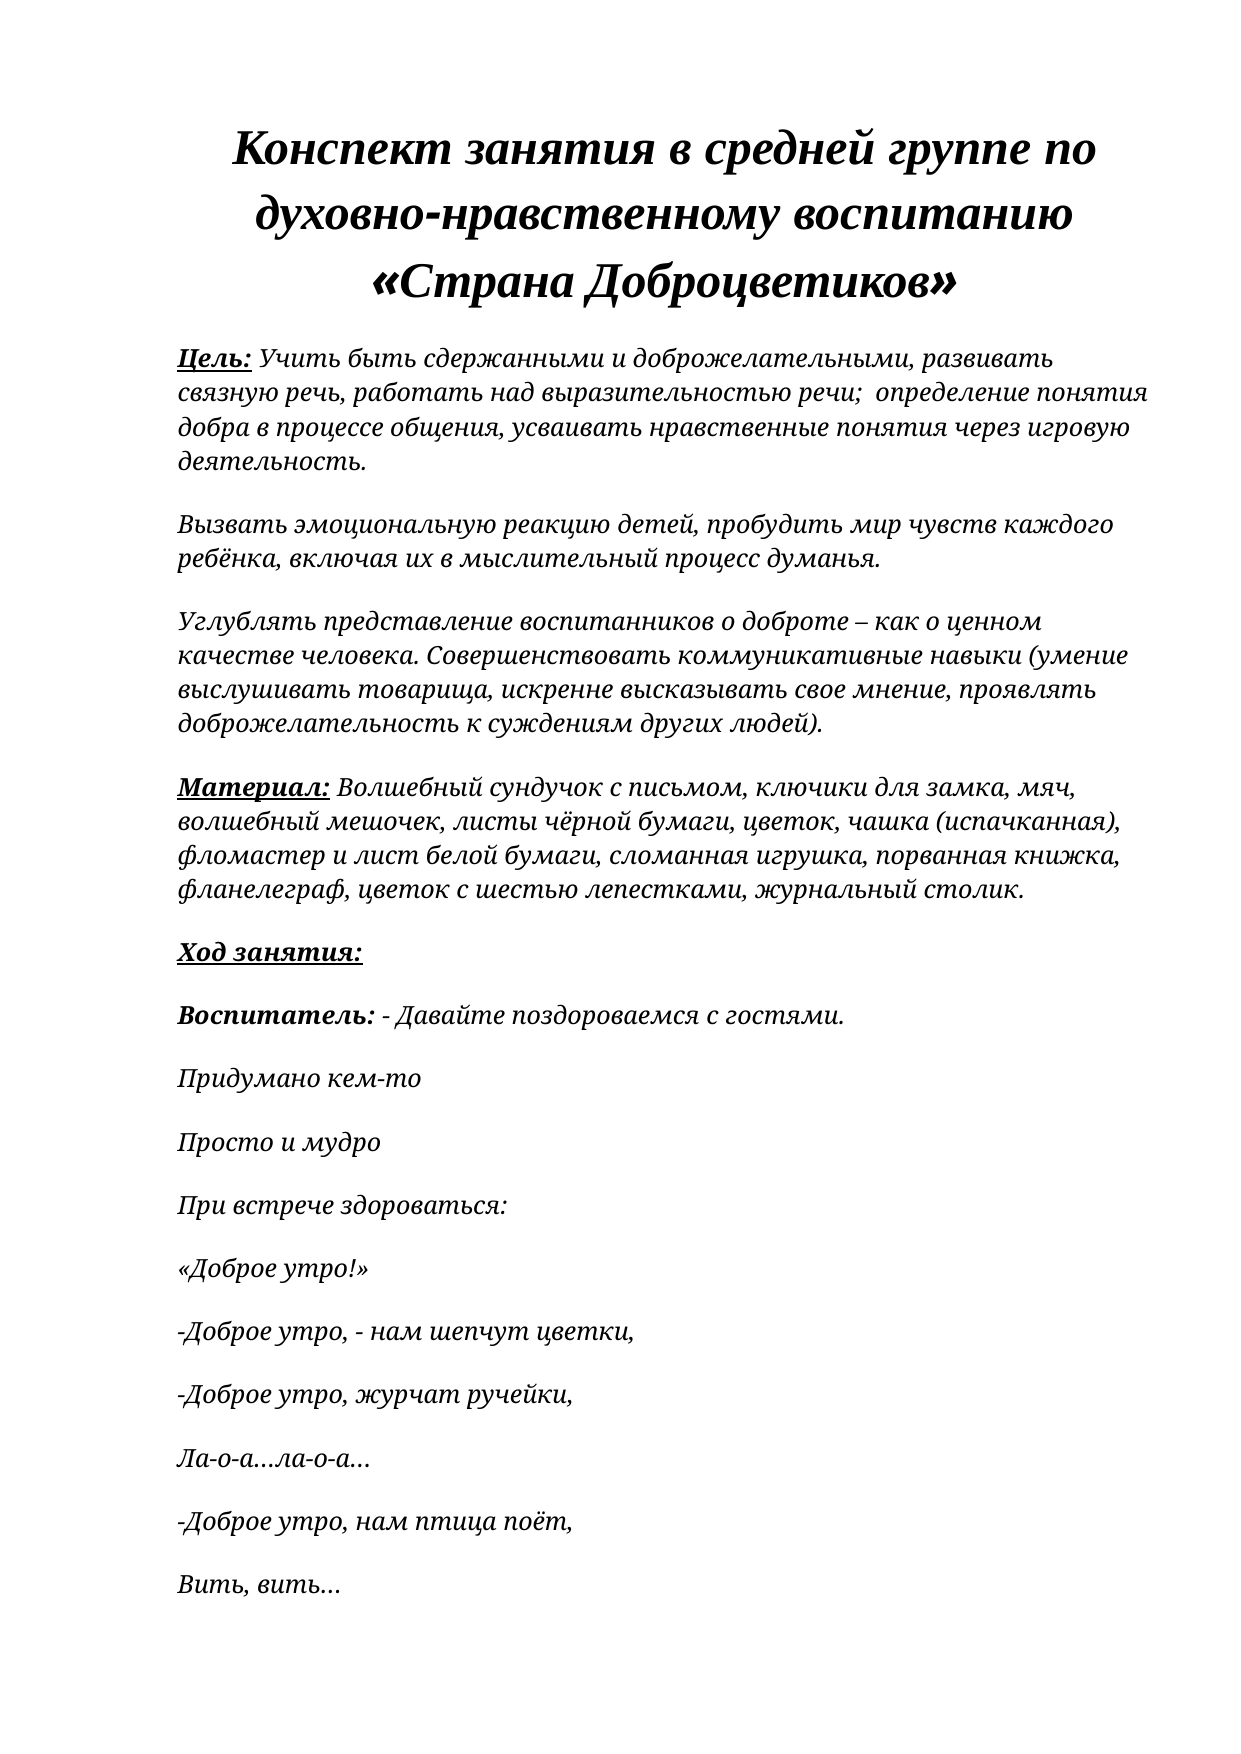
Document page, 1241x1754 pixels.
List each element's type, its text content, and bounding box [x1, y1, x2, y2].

text -Доброе утро, нам птица поёт, [177, 1504, 1152, 1538]
text Ход занятия: [177, 934, 1152, 969]
text При встрече здороваться: [177, 1187, 1152, 1222]
text Вить, вить… [177, 1567, 1152, 1601]
text Углублять представление воспитанников о доброте – как о ценном качестве человека. Совершенствовать коммуникативные навыки (умение выслушивать товарища, искренне высказывать свое мнение, проявлять доброжелательность к суждениям других людей). [177, 604, 1152, 740]
text Придумано кем-то [177, 1061, 1152, 1095]
text «Доброе утро!» [177, 1251, 1152, 1285]
text Конспект занятия в средней группе по духовно-нравственному воспитанию «Страна Доброцветиков» [177, 118, 1152, 312]
text Цель: Учить быть сдержанными и доброжелательными, развивать связную речь, работать над выразительностью речи; определение понятия добра в процессе общения, усваивать нравственные понятия через игровую деятельность. [177, 341, 1152, 477]
text Ла-о-а…ла-о-а… [177, 1440, 1152, 1474]
text Материал: Волшебный сундучок с письмом, ключики для замка, мяч, волшебный мешочек, листы чёрной бумаги, цветок, чашка (испачканная), фломастер и лист белой бумаги, сломанная игрушка, порванная книжка, фланелеграф, цветок с шестью лепестками, журнальный столик. [177, 769, 1152, 905]
text -Доброе утро, - нам шепчут цветки, [177, 1314, 1152, 1348]
text Просто и мудро [177, 1124, 1152, 1158]
text -Доброе утро, журчат ручейки, [177, 1377, 1152, 1411]
text Вызвать эмоциональную реакцию детей, пробудить мир чувств каждого ребёнка, включая их в мыслительный процесс думанья. [177, 506, 1152, 574]
text Воспитатель: - Давайте поздороваемся с гостями. [177, 998, 1152, 1032]
